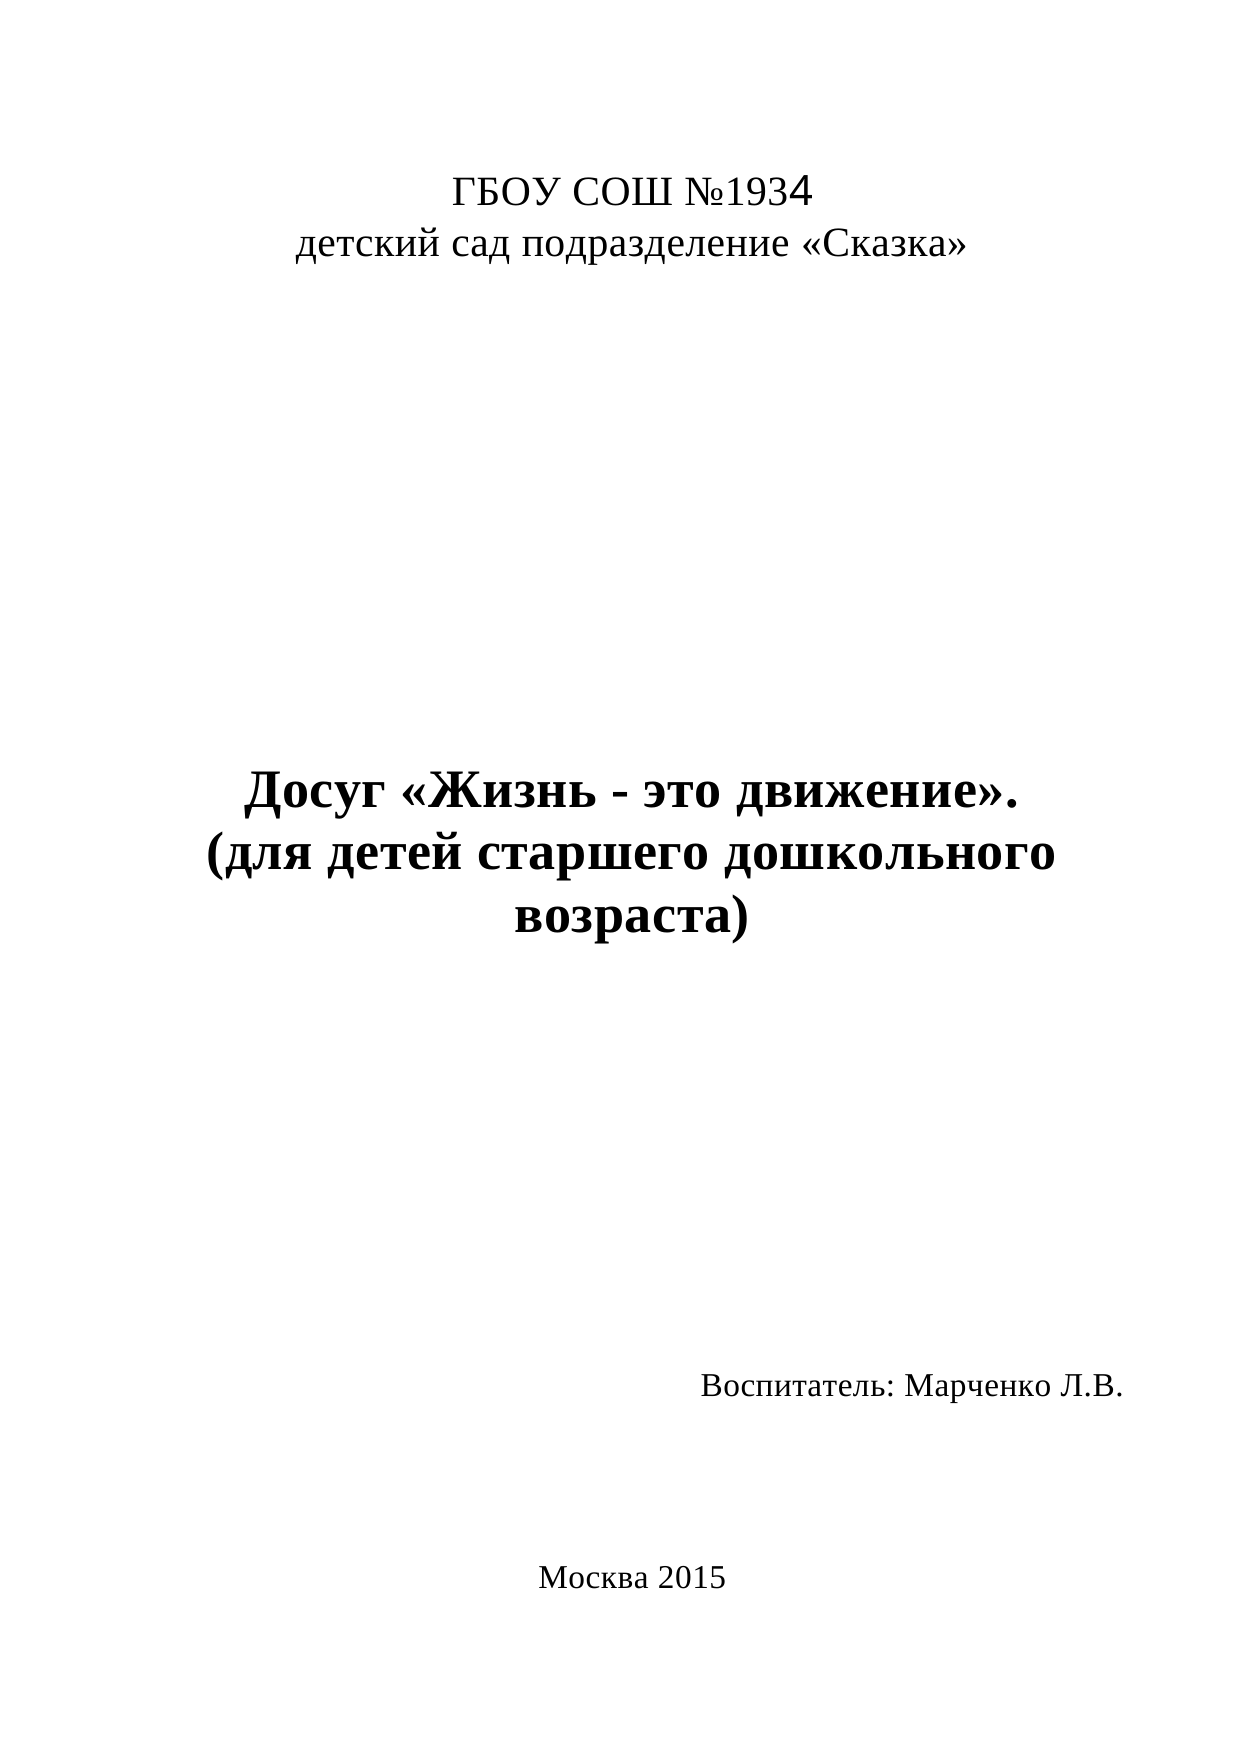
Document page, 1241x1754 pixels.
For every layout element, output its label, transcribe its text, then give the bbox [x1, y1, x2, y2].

text (для детей старшего дошкольного возраста) [140, 819, 1124, 944]
text Досуг «Жизнь - это движение». [140, 757, 1124, 819]
text Москва 2015 [140, 1557, 1124, 1595]
text Воспитатель: Марченко Л.В. [140, 1365, 1124, 1404]
text детский сад подразделение «Сказка» [140, 218, 1124, 266]
text ГБОУ СОШ №1934 [140, 161, 1124, 218]
